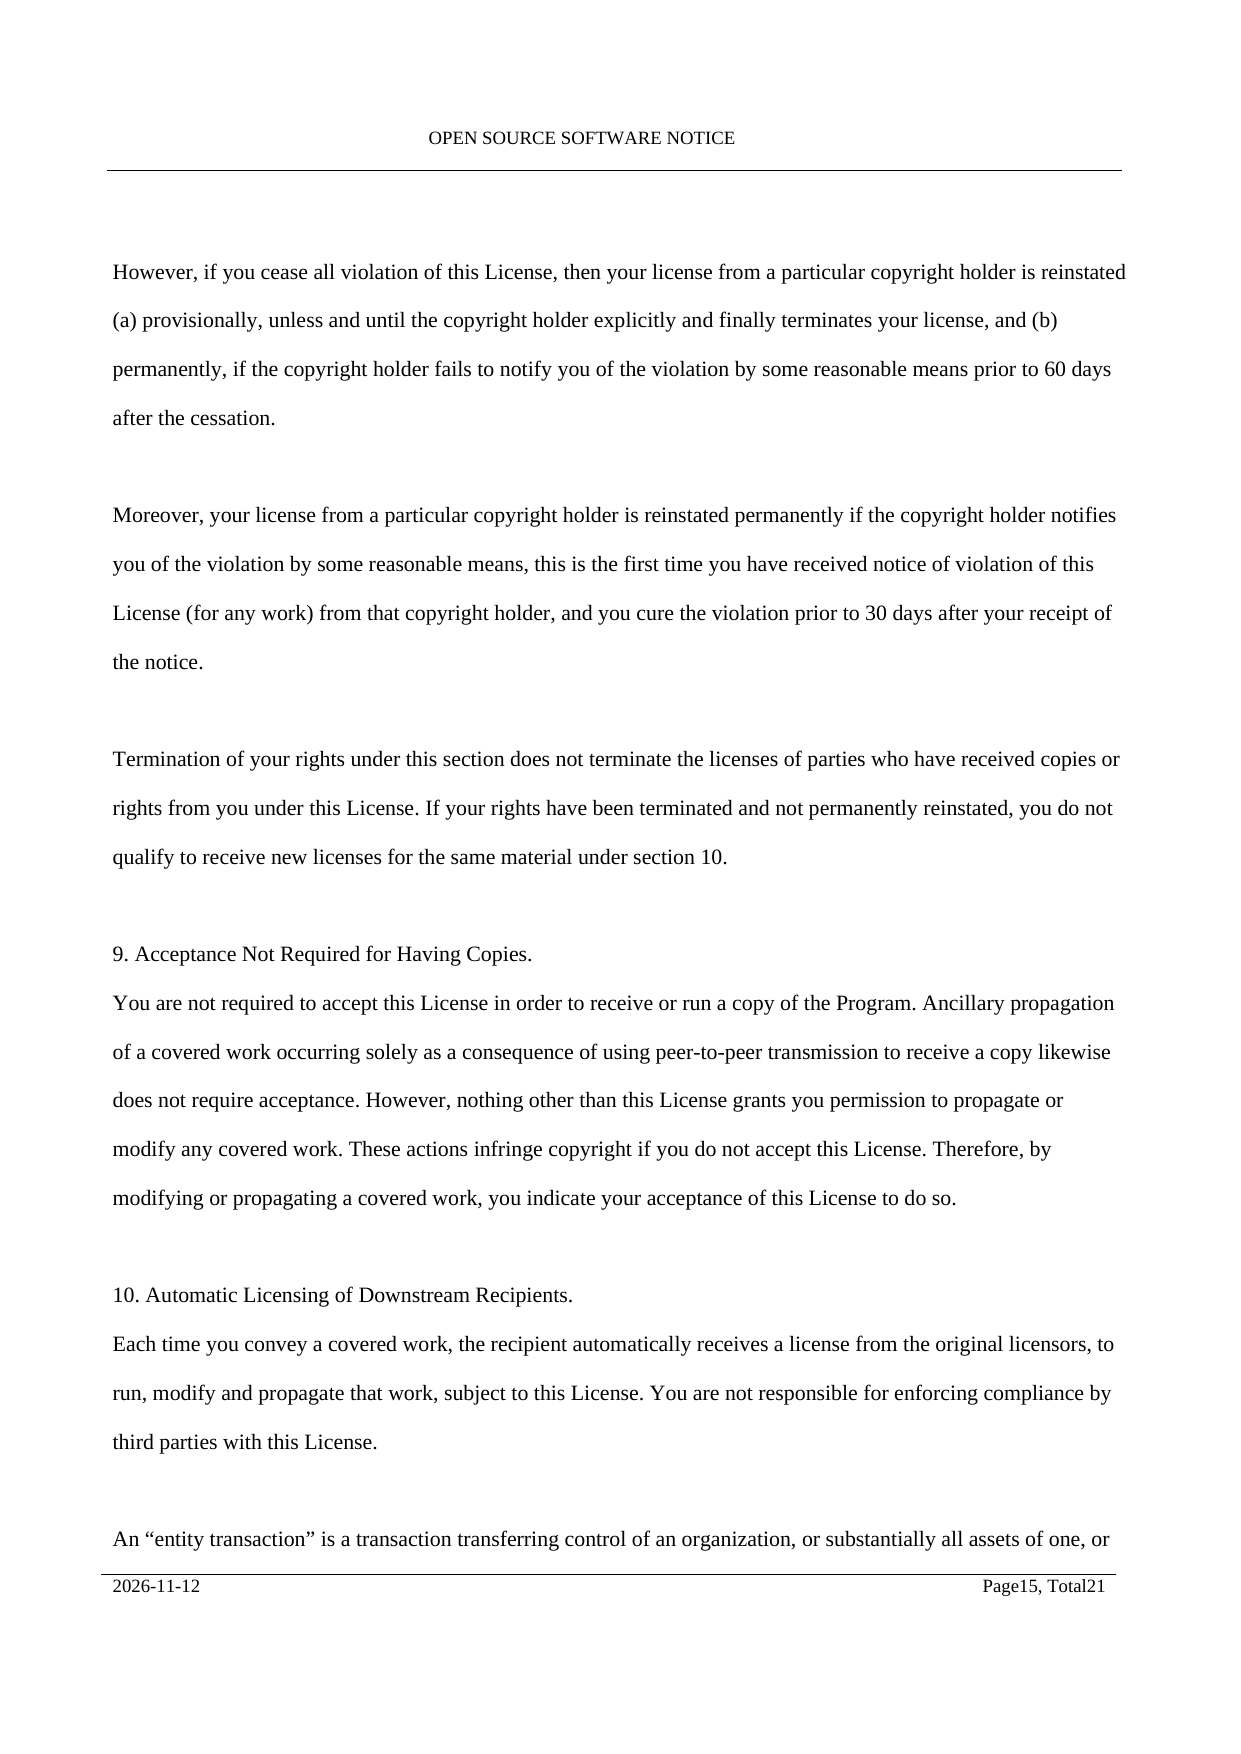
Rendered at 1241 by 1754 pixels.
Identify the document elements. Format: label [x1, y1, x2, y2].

text [112, 206, 1128, 1555]
